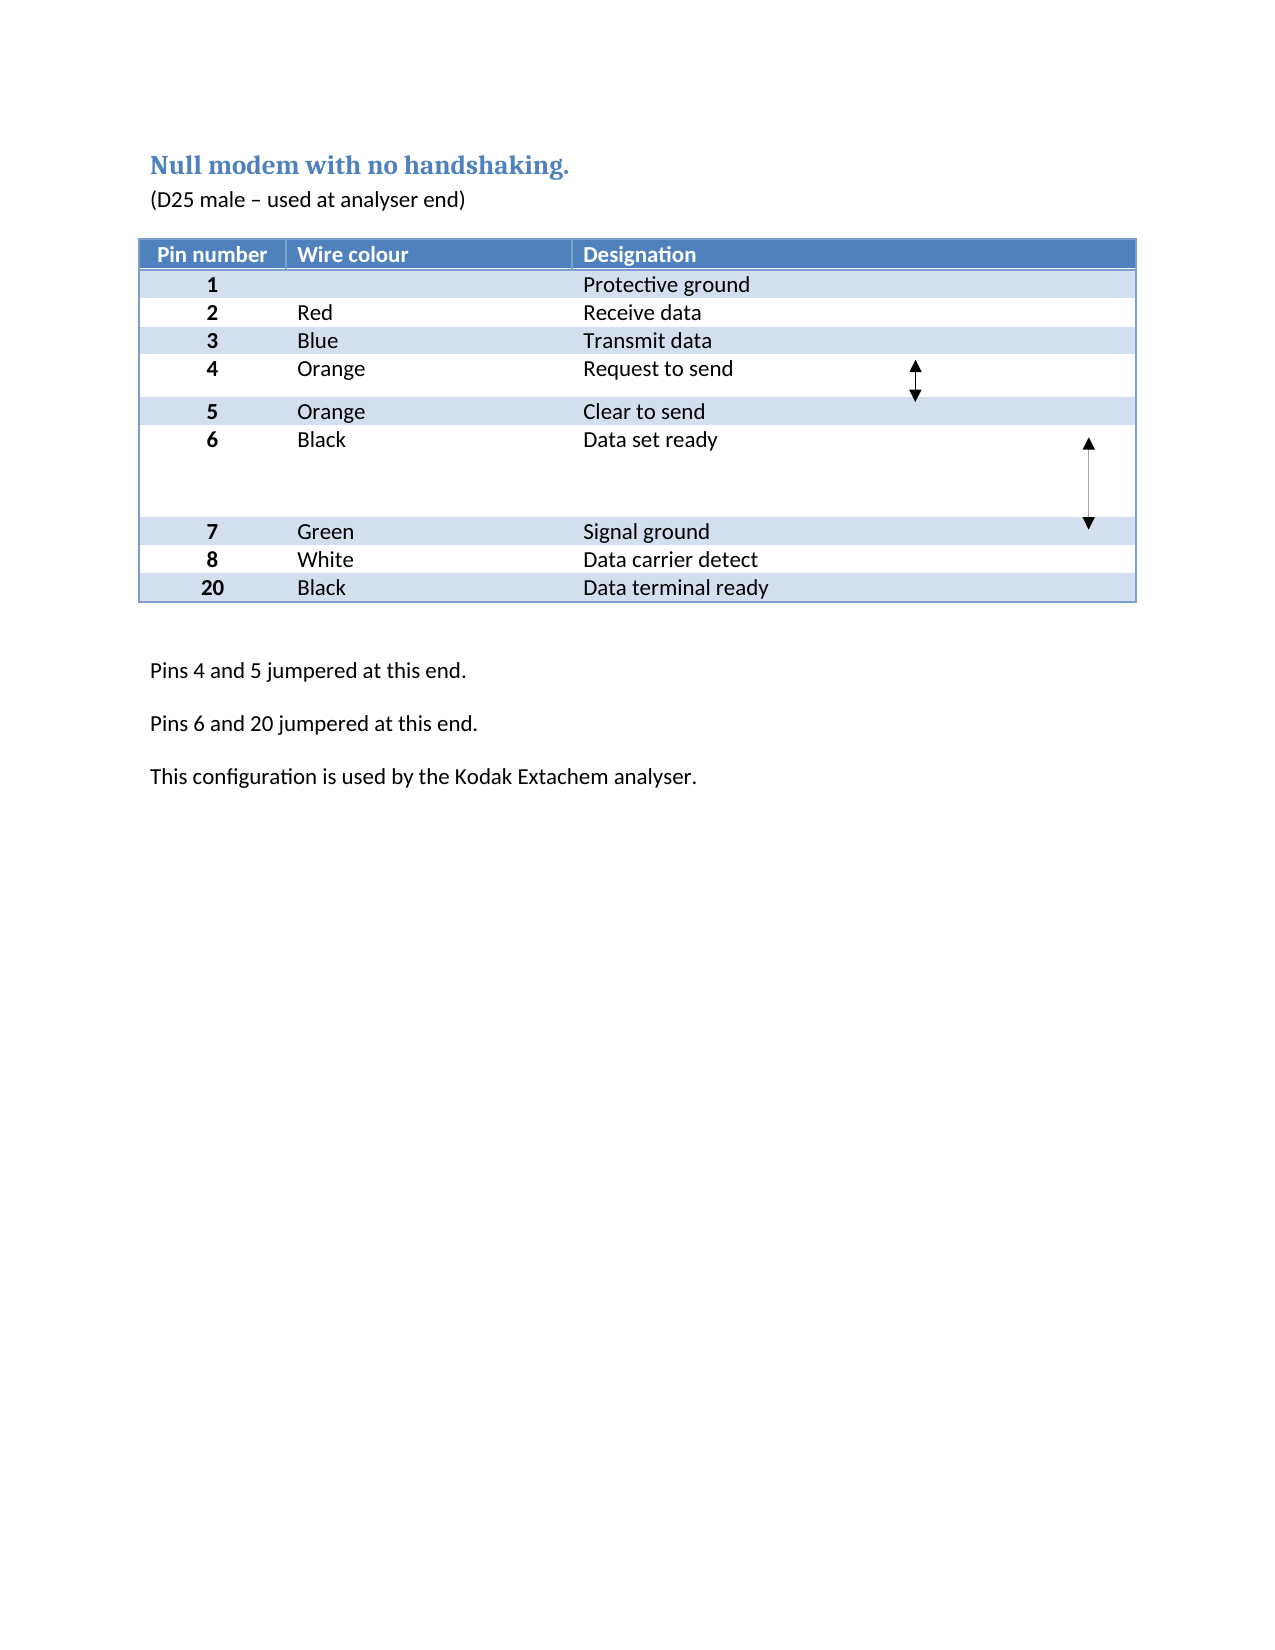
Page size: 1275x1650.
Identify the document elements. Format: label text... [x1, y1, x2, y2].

table_cell Data carrier detect [572, 545, 1135, 573]
table_cell Receive data [572, 299, 1135, 327]
table_cell Clear to send [572, 397, 1135, 425]
table_cell 6 [140, 425, 286, 517]
table_header Designation [573, 240, 1135, 268]
text Null modem with no handshaking. (D25 male – used at analyser end) [150, 150, 1125, 213]
table_cell 2 [140, 299, 286, 327]
table_cell Red [286, 299, 572, 327]
text Pins 6 and 20 jumpered at this end. [150, 709, 1125, 737]
table_header Wire colour [287, 240, 571, 268]
table_cell Orange [286, 397, 572, 425]
table_cell Blue [286, 327, 572, 354]
table_cell Protective ground [572, 271, 1135, 298]
table_cell 5 [140, 397, 286, 425]
table_cell 3 [140, 327, 286, 354]
table_cell 1 [140, 271, 286, 298]
table_cell 20 [140, 573, 286, 601]
table_cell Black [286, 425, 572, 517]
table_header Pin number [140, 240, 285, 268]
table_cell Orange [286, 355, 572, 397]
table_cell Transmit data [572, 327, 1135, 354]
table_cell Data terminal ready [572, 573, 1135, 601]
table_cell Signal ground [572, 517, 1135, 545]
table_cell White [286, 545, 572, 573]
table_cell Data set ready [572, 425, 1135, 517]
table_cell [286, 271, 572, 298]
table_cell Request to send [572, 355, 1135, 397]
table_cell 8 [140, 545, 286, 573]
text This configuration is used by the Kodak Extachem analyser. [150, 762, 1125, 790]
table_cell 4 [140, 355, 286, 397]
text Pins 4 and 5 jumpered at this end. [150, 656, 1125, 684]
table_cell Black [286, 573, 572, 601]
table_cell Green [286, 517, 572, 545]
table_cell 7 [140, 517, 286, 545]
